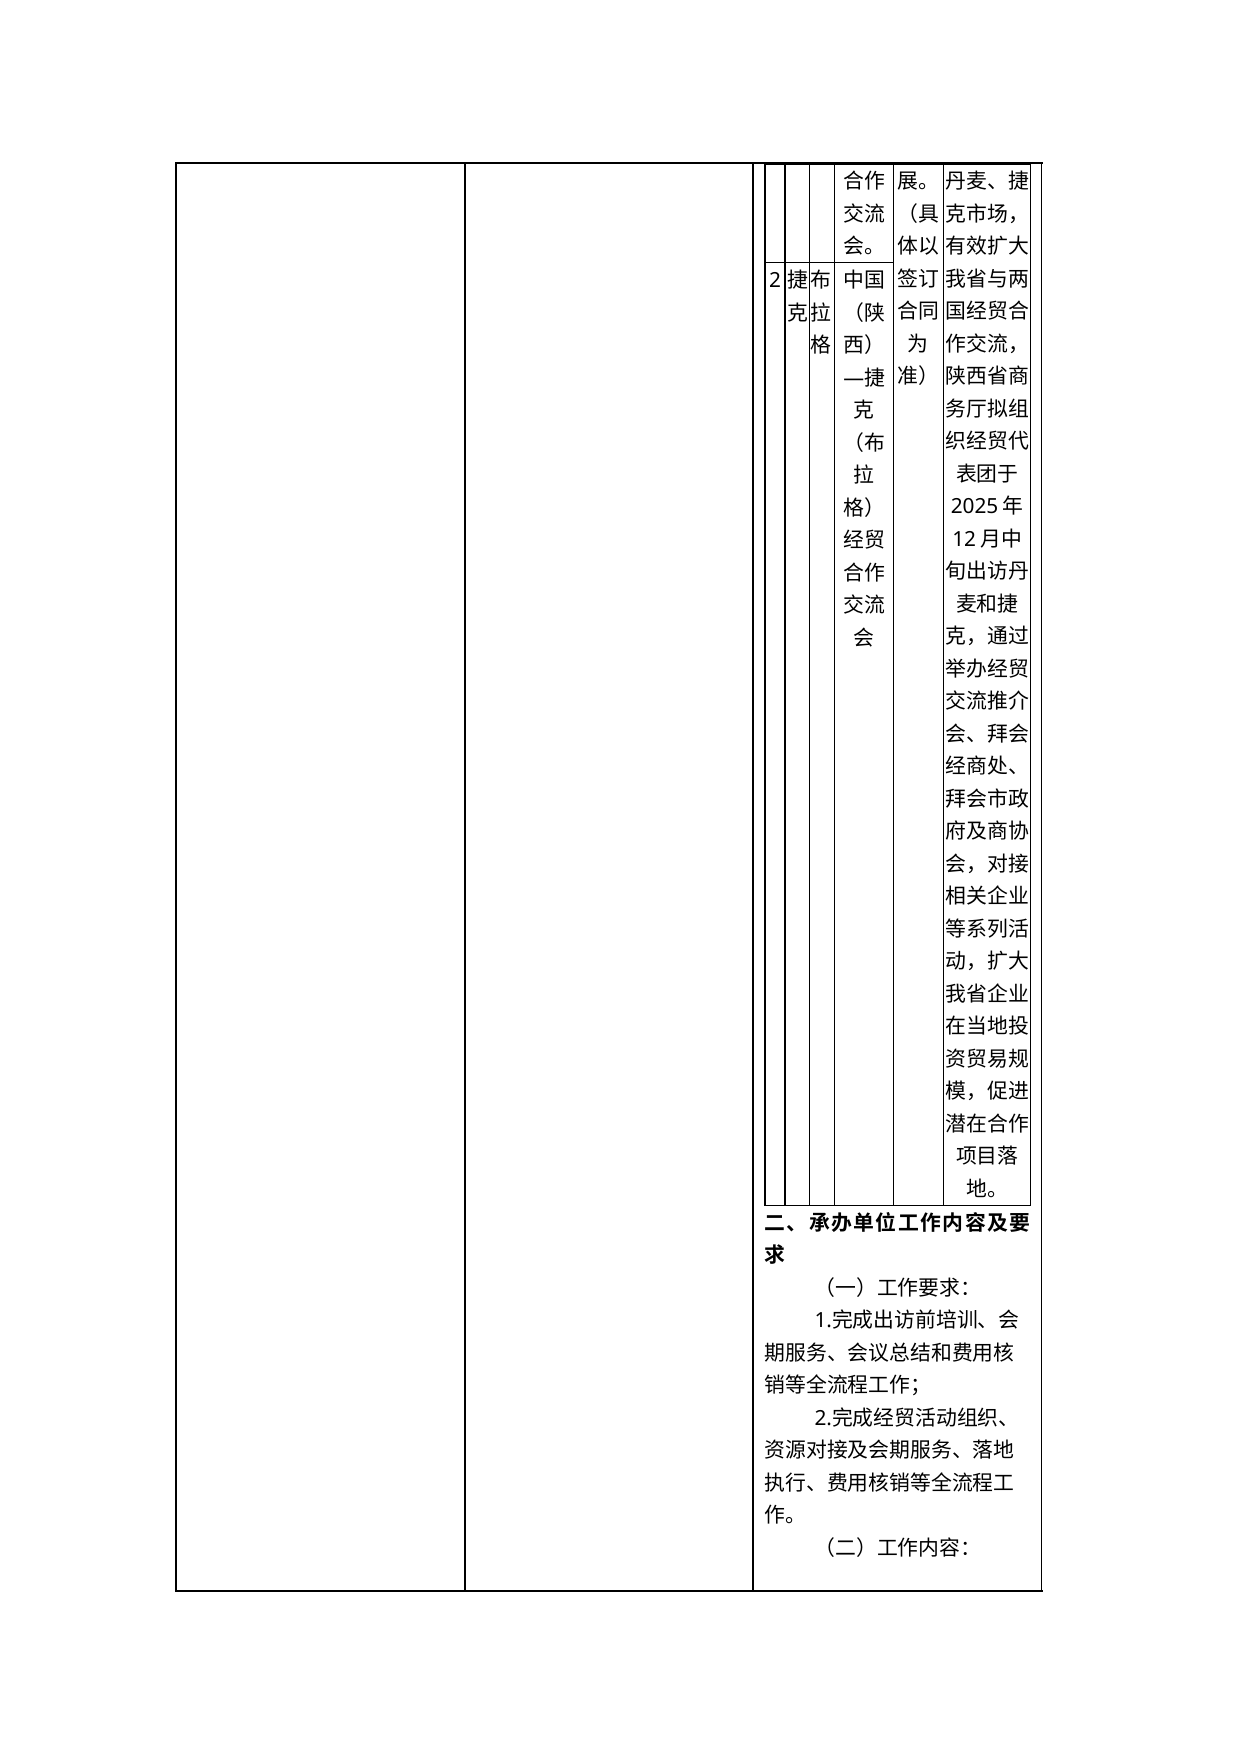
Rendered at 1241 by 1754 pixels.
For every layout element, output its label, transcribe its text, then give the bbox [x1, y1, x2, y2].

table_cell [754, 164, 1041, 1590]
table_cell [466, 164, 752, 1590]
table_cell 1 [177, 164, 464, 1590]
